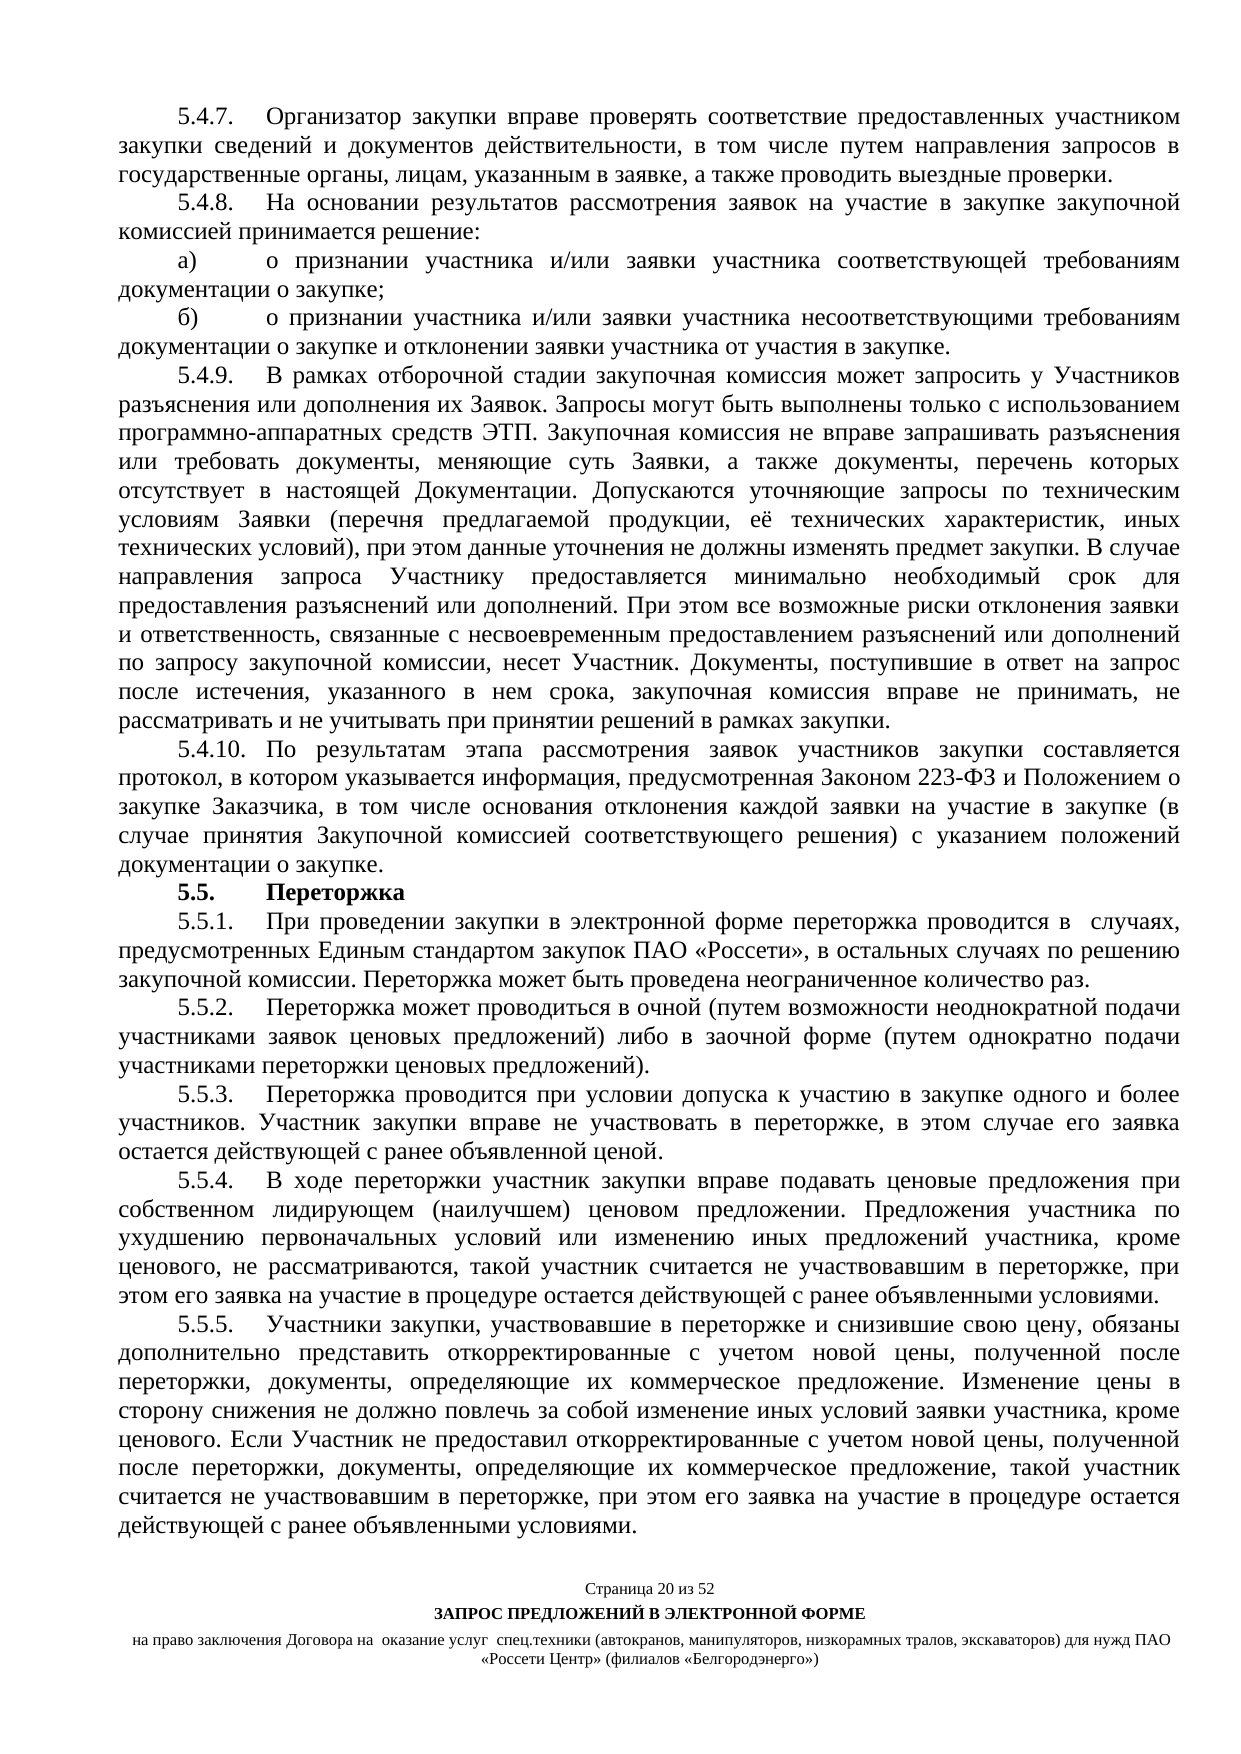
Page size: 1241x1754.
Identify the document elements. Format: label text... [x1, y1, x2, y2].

subtitle На основании результатов рассмотрения заявок на участие в закупке закупочной комиссией принимается решение: [118, 187, 1181, 245]
subtitle При проведении закупки в электронной форме переторжка проводится в случаях, предусмотренных Единым стандартом закупок ПАО «Россети», в остальных случаях по решению закупочной комиссии. Переторжка может быть проведена неограниченное количество раз. [118, 906, 1181, 992]
subtitle В рамках отборочной стадии закупочная комиссия может запросить у Участников разъяснения или дополнения их Заявок. Запросы могут быть выполнены только с использованием программно-аппаратных средств ЭТП. Закупочная комиссия не вправе запрашивать разъяснения или требовать документы, меняющие суть Заявки, а также документы, перечень которых отсутствует в настоящей Документации. Допускаются уточняющие запросы по техническим условиям Заявки (перечня предлагаемой продукции, её технических характеристик, иных технических условий), при этом данные уточнения не должны изменять предмет закупки. В случае направления запроса Участнику предоставляется минимально необходимый срок для предоставления разъяснений или дополнений. При этом все возможные риски отклонения заявки и ответственность, связанные с несвоевременным предоставлением разъяснений или дополнений по запросу закупочной комиссии, несет Участник. Документы, поступившие в ответ на запрос после истечения, указанного в нем срока, закупочная комиссия вправе не принимать, не рассматривать и не учитывать при принятии решений в рамках закупки. [118, 360, 1181, 734]
subtitle Участники закупки, участвовавшие в переторжке и снизившие свою цену, обязаны дополнительно представить откорректированные с учетом новой цены, полученной после переторжки, документы, определяющие их коммерческое предложение. Изменение цены в сторону снижения не должно повлечь за собой изменение иных условий заявки участника, кроме ценового. Если Участник не предоставил откорректированные с учетом новой цены, полученной после переторжки, документы, определяющие их коммерческое предложение, такой участник считается не участвовавшим в переторжке, при этом его заявка на участие в процедуре остается действующей с ранее объявленными условиями. [118, 1309, 1181, 1539]
subtitle о признании участника и/или заявки участника соответствующей требованиям документации о закупке; [118, 245, 1181, 302]
subtitle Переторжка [118, 877, 1181, 906]
subtitle По результатам этапа рассмотрения заявок участников закупки составляется протокол, в котором указывается информация, предусмотренная Законом 223-ФЗ и Положением о закупке Заказчика, в том числе основания отклонения каждой заявки на участие в закупке (в случае принятия Закупочной комиссией соответствующего решения) с указанием положений документации о закупке. [118, 734, 1181, 877]
subtitle о признании участника и/или заявки участника несоответствующими требованиям документации о закупке и отклонении заявки участника от участия в закупке. [118, 302, 1181, 360]
subtitle Переторжка может проводиться в очной (путем возможности неоднократной подачи участниками заявок ценовых предложений) либо в заочной форме (путем однократно подачи участниками переторжки ценовых предложений). [118, 992, 1181, 1079]
subtitle Переторжка проводится при условии допуска к участию в закупке одного и более участников. Участник закупки вправе не участвовать в переторжке, в этом случае его заявка остается действующей с ранее объявленной ценой. [118, 1079, 1181, 1165]
subtitle В ходе переторжки участник закупки вправе подавать ценовые предложения при собственном лидирующем (наилучшем) ценовом предложении. Предложения участника по ухудшению первоначальных условий или изменению иных предложений участника, кроме ценового, не рассматриваются, такой участник считается не участвовавшим в переторжке, при этом его заявка на участие в процедуре остается действующей с ранее объявленными условиями. [118, 1165, 1181, 1309]
subtitle Организатор закупки вправе проверять соответствие предоставленных участником закупки сведений и документов действительности, в том числе путем направления запросов в государственные органы, лицам, указанным в заявке, а также проводить выездные проверки. [118, 101, 1181, 187]
